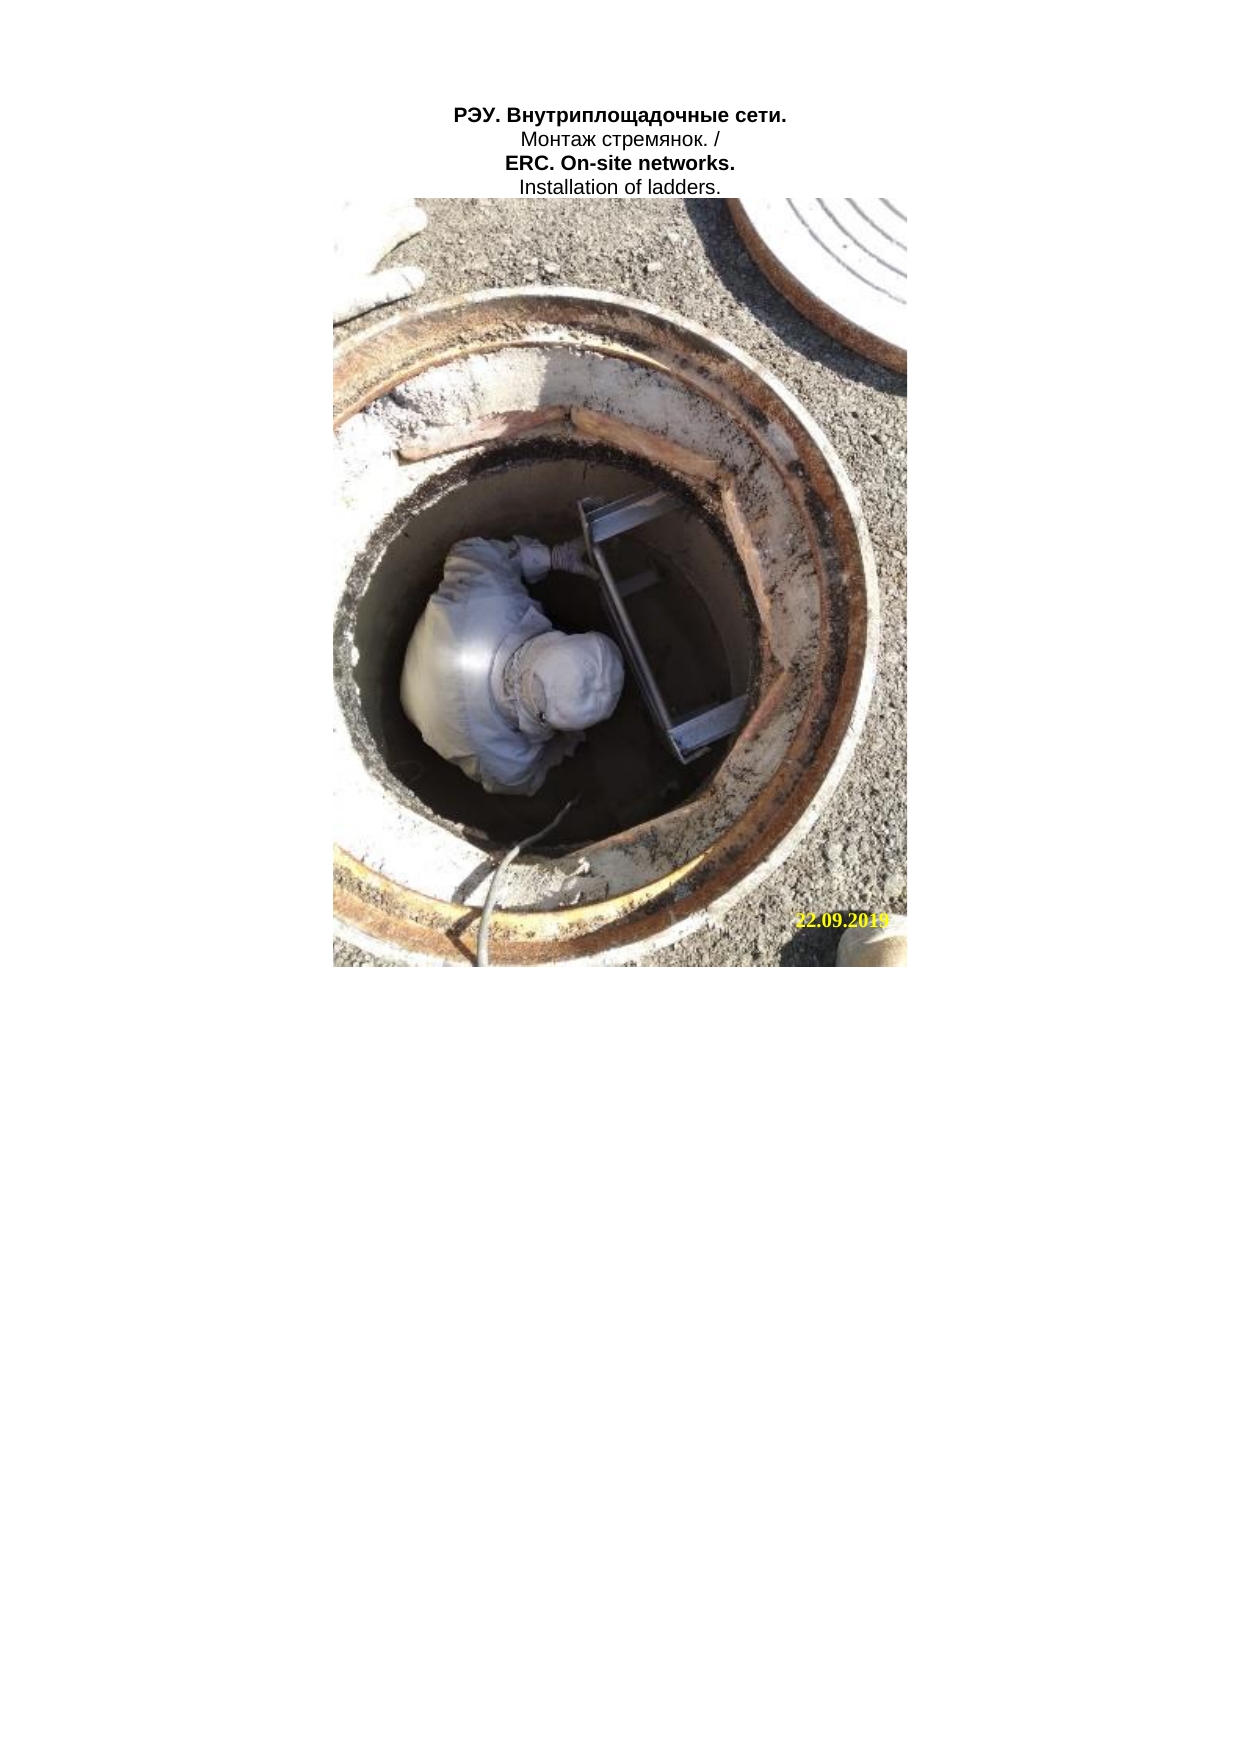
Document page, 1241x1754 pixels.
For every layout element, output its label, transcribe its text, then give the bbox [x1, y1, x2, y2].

text ERC. On-site networks. [59, 151, 1181, 174]
text Монтаж стремянок. / [59, 127, 1181, 151]
picture [333, 198, 908, 967]
text РЭУ. Внутриплощадочные сети. [59, 103, 1181, 127]
text Installation of ladders. [59, 174, 1181, 198]
